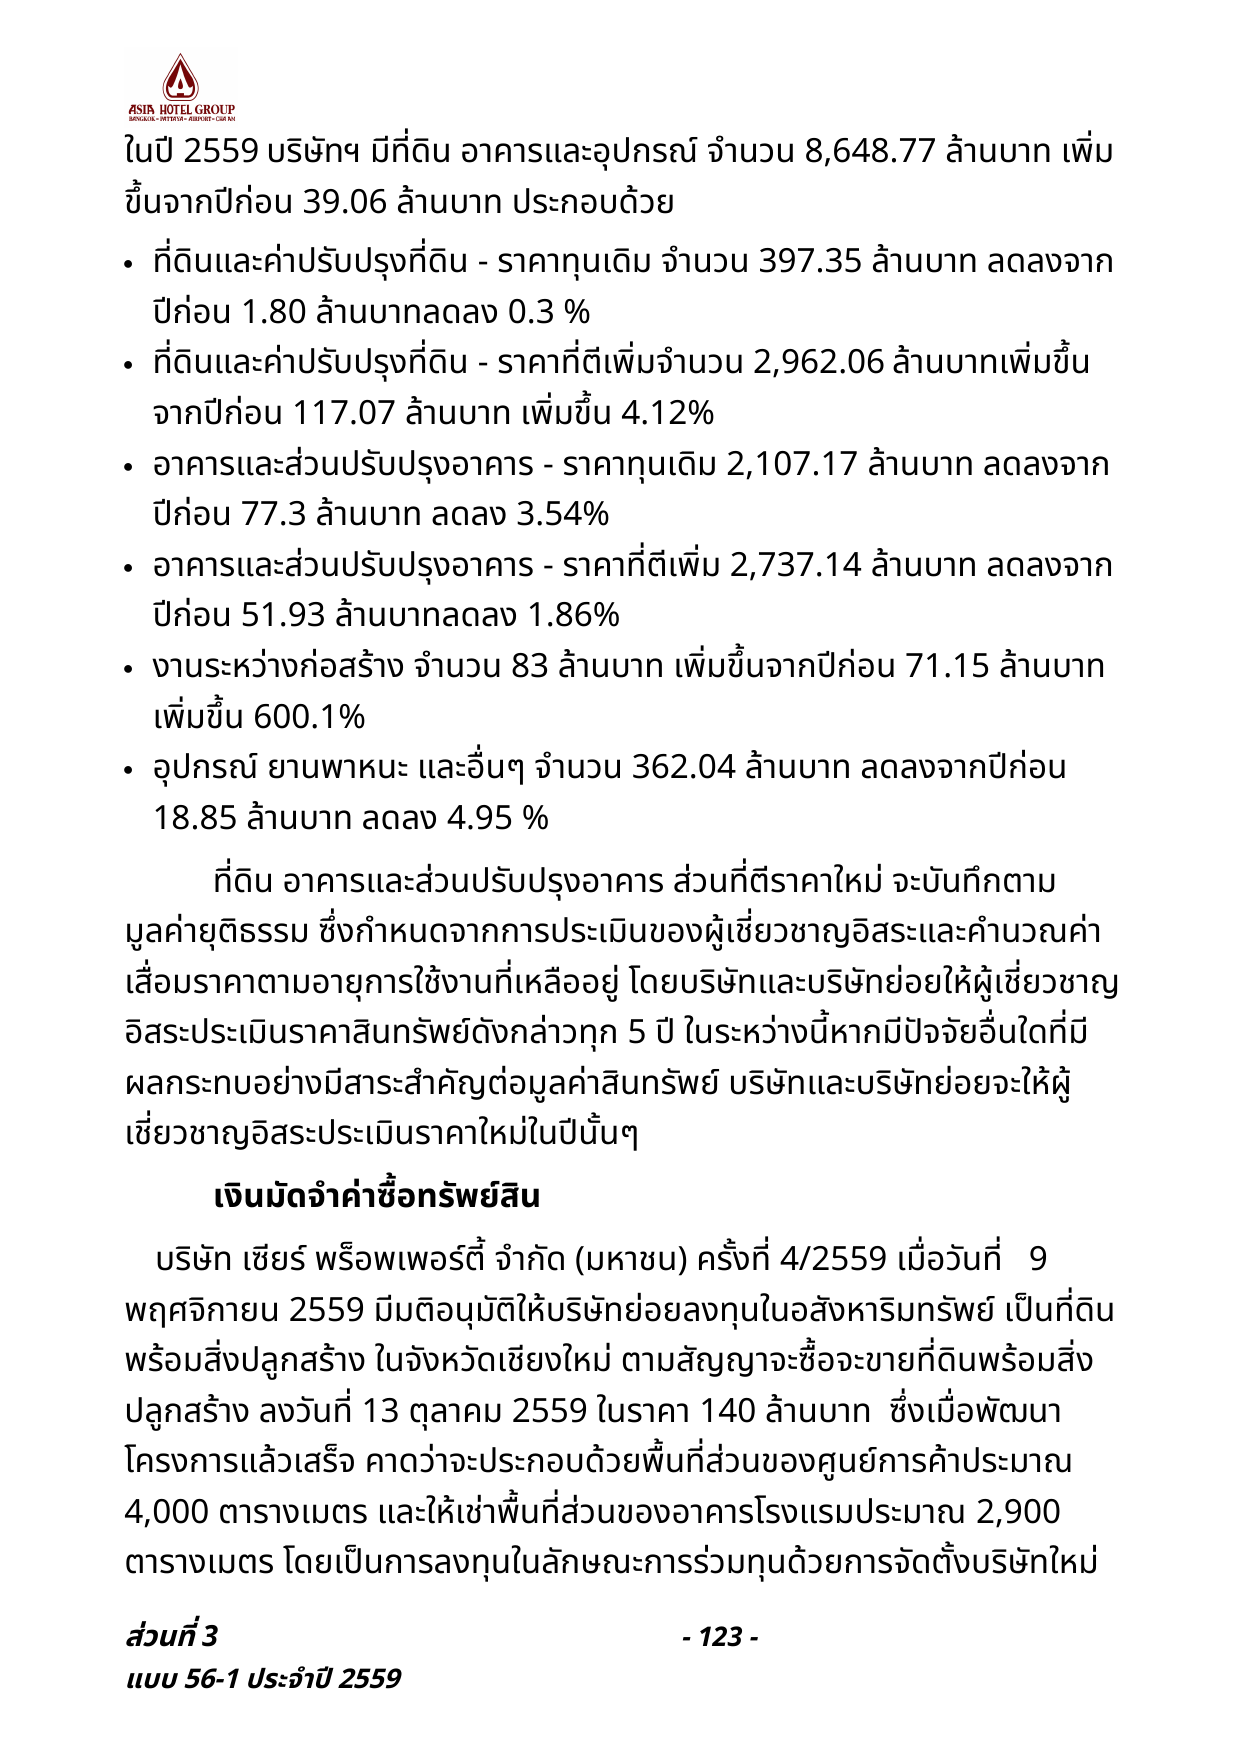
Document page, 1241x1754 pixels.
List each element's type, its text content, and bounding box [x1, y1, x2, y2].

picture [124, 47, 238, 128]
list อุปกรณ์ ยานพาหนะ และอื่นๆ จำนวน 362.04 ล้านบาท ลดลงจากปีก่อน 18.85 ล้านบาท ลดลง 4.95 % [124, 743, 1122, 844]
text ในปี 2559บริษัทฯ มีที่ดิน อาคารและอุปกรณ์ จำนวน 8,648.77 ล้านบาท เพิ่มขึ้นจากปีก่อน 39.06 ล้านบาท ประกอบด้วย [124, 127, 1122, 228]
list อาคารและส่วนปรับปรุงอาคาร - ราคาทุนเดิม 2,107.17 ล้านบาท ลดลงจากปีก่อน 77.3 ล้านบาท ลดลง 3.54% [124, 439, 1122, 541]
text เงินมัดจำค่าซื้อทรัพย์สิน [124, 1172, 1122, 1222]
list งานระหว่างก่อสร้าง จำนวน 83 ล้านบาท เพิ่มขึ้นจากปีก่อน 71.15 ล้านบาท เพิ่มขึ้น 600.1% [124, 642, 1122, 743]
list ที่ดินและค่าปรับปรุงที่ดิน - ราคาที่ตีเพิ่มจำนวน 2,962.06ล้านบาทเพิ่มขึ้นจากปีก่อน 117.07 ล้านบาท เพิ่มขึ้น 4.12% [124, 338, 1122, 439]
list อาคารและส่วนปรับปรุงอาคาร - ราคาที่ตีเพิ่ม 2,737.14 ล้านบาท ลดลงจากปีก่อน 51.93 ล้านบาทลดลง 1.86% [124, 541, 1122, 642]
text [124, 1235, 1130, 1589]
text ที่ดิน อาคารและส่วนปรับปรุงอาคาร ส่วนที่ตีราคาใหม่ จะบันทึกตามมูลค่ายุติธรรม ซึ่งกำหนดจากการประเมินของผู้เชี่ยวชาญอิสระและคำนวณค่าเสื่อมราคาตามอายุการใช้งานที่เหลืออยู่ โดยบริษัทและบริษัทย่อยให้ผู้เชี่ยวชาญอิสระประเมินราคาสินทรัพย์ดังกล่าวทุก 5 ปี ในระหว่างนี้หากมีปัจจัยอื่นใดที่มีผลกระทบอย่างมีสาระสำคัญต่อมูลค่าสินทรัพย์ บริษัทและบริษัทย่อยจะให้ผู้เชี่ยวชาญอิสระประเมินราคาใหม่ในปีนั้นๆ [124, 857, 1122, 1159]
list ที่ดินและค่าปรับปรุงที่ดิน - ราคาทุนเดิม จำนวน 397.35 ล้านบาท ลดลงจากปีก่อน 1.80 ล้านบาทลดลง 0.3 % [124, 237, 1122, 338]
